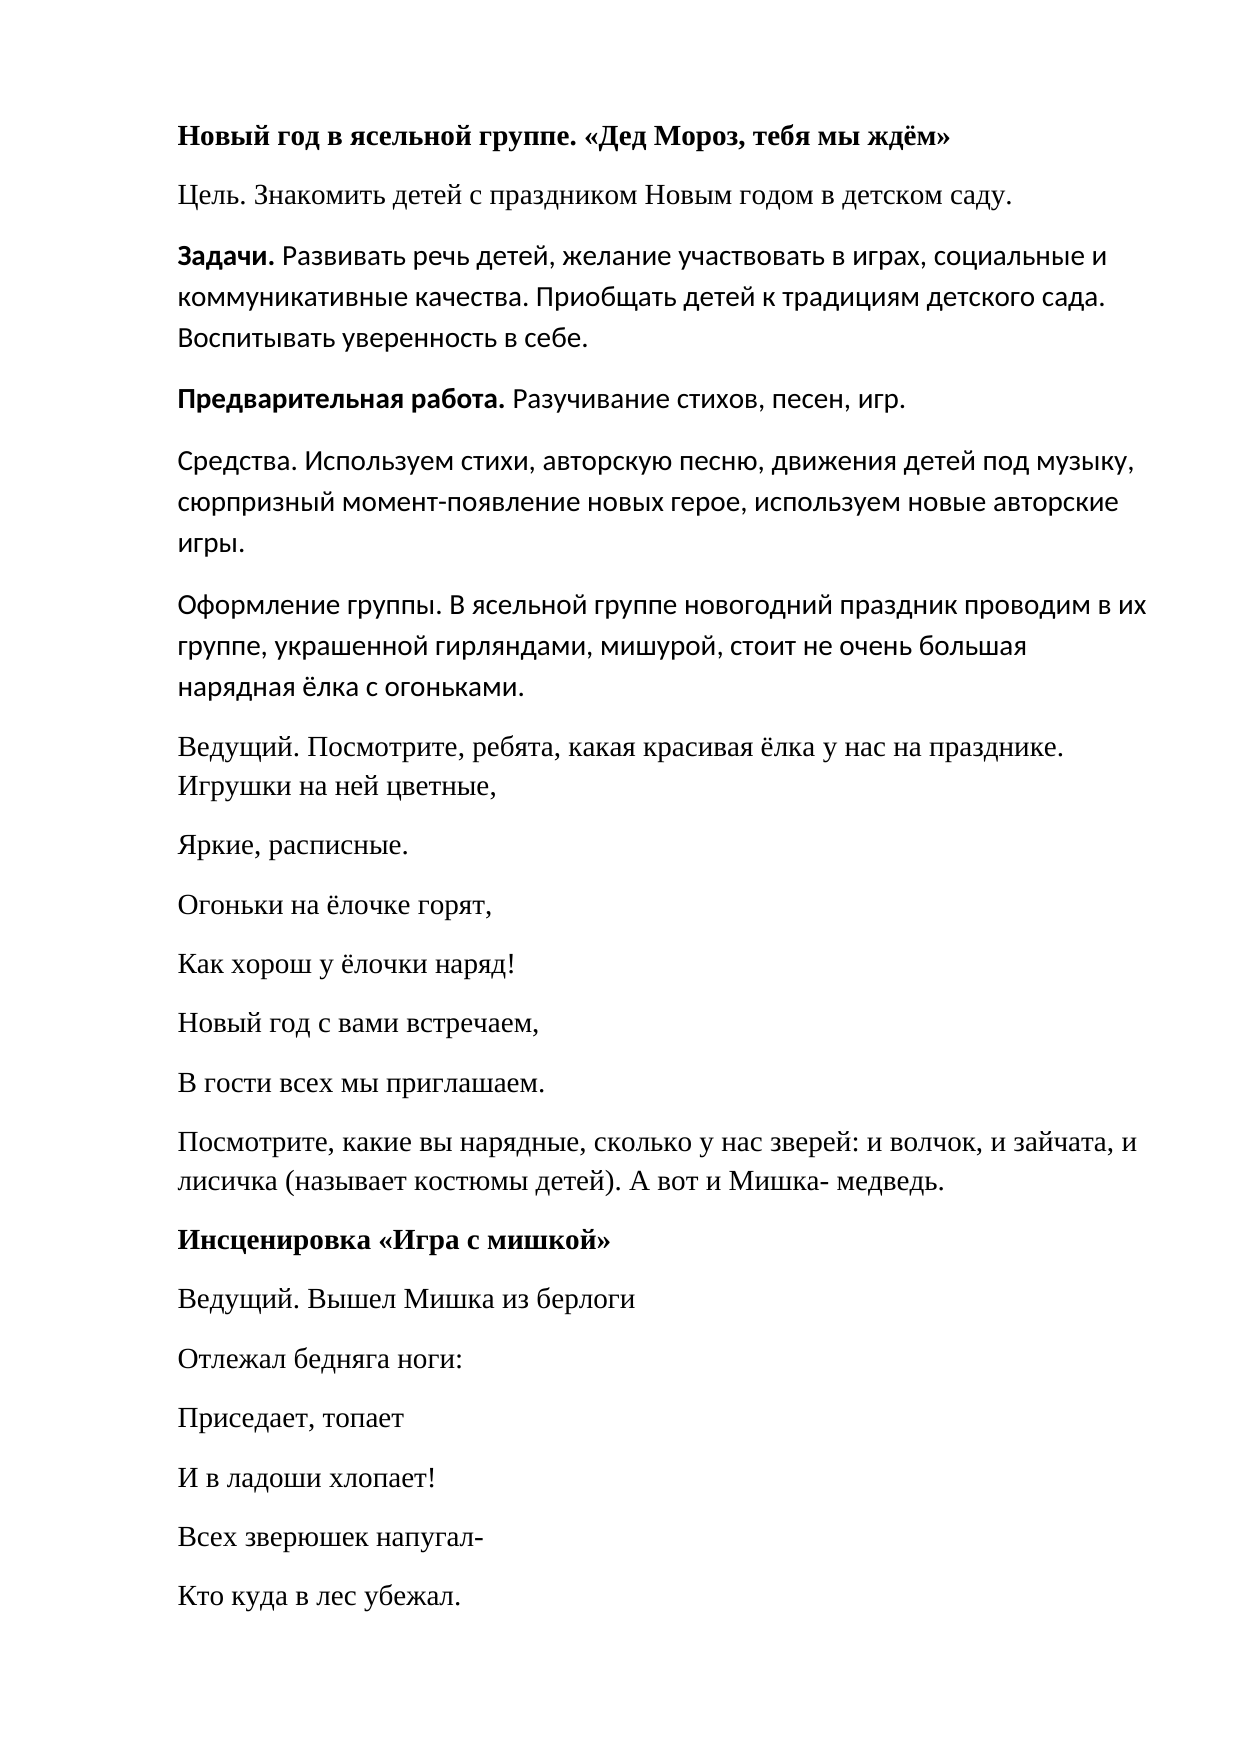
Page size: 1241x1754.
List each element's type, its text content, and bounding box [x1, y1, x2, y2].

text Огоньки на ёлочке горят, [177, 887, 1152, 920]
text Посмотрите, какие вы нарядные, сколько у нас зверей: и волчок, и зайчата, и лисичка (называет костюмы детей). А вот и Мишка- медведь. [177, 1124, 1152, 1196]
text Кто куда в лес убежал. [177, 1578, 1152, 1612]
text Задачи. Развивать речь детей, желание участвовать в играх, социальные и коммуникативные качества. Приобщать детей к традициям детского сада. Воспитывать уверенность в себе. [177, 237, 1152, 354]
text Отлежал бедняга ноги: [177, 1341, 1152, 1374]
text Предварительная работа. Разучивание стихов, песен, игр. [177, 381, 1152, 416]
text Новый год в ясельной группе. «Дед Мороз, тебя мы ждём» [177, 118, 1152, 152]
text Новый год с вами встречаем, [177, 1006, 1152, 1039]
text Яркие, расписные. [177, 827, 1152, 861]
text Ведущий. Вышел Мишка из берлоги [177, 1282, 1152, 1315]
text Средства. Используем стихи, авторскую песню, движения детей под музыку, сюрпризный момент-появление новых герое, используем новые авторские игры. [177, 442, 1152, 560]
text Как хорош у ёлочки наряд! [177, 946, 1152, 980]
text Ведущий. Посмотрите, ребята, какая красивая ёлка у нас на празднике. Игрушки на ней цветные, [177, 729, 1152, 802]
text Инсценировка «Игра с мишкой» [177, 1222, 1152, 1256]
text В гости всех мы приглашаем. [177, 1065, 1152, 1098]
text Цель. Знакомить детей с праздником Новым годом в детском саду. [177, 177, 1152, 211]
text И в ладоши хлопает! [177, 1460, 1152, 1493]
text Оформление группы. В ясельной группе новогодний праздник проводим в их группе, украшенной гирляндами, мишурой, стоит не очень большая нарядная ёлка с огоньками. [177, 586, 1152, 703]
text Приседает, топает [177, 1400, 1152, 1434]
text Всех зверюшек напугал- [177, 1519, 1152, 1553]
